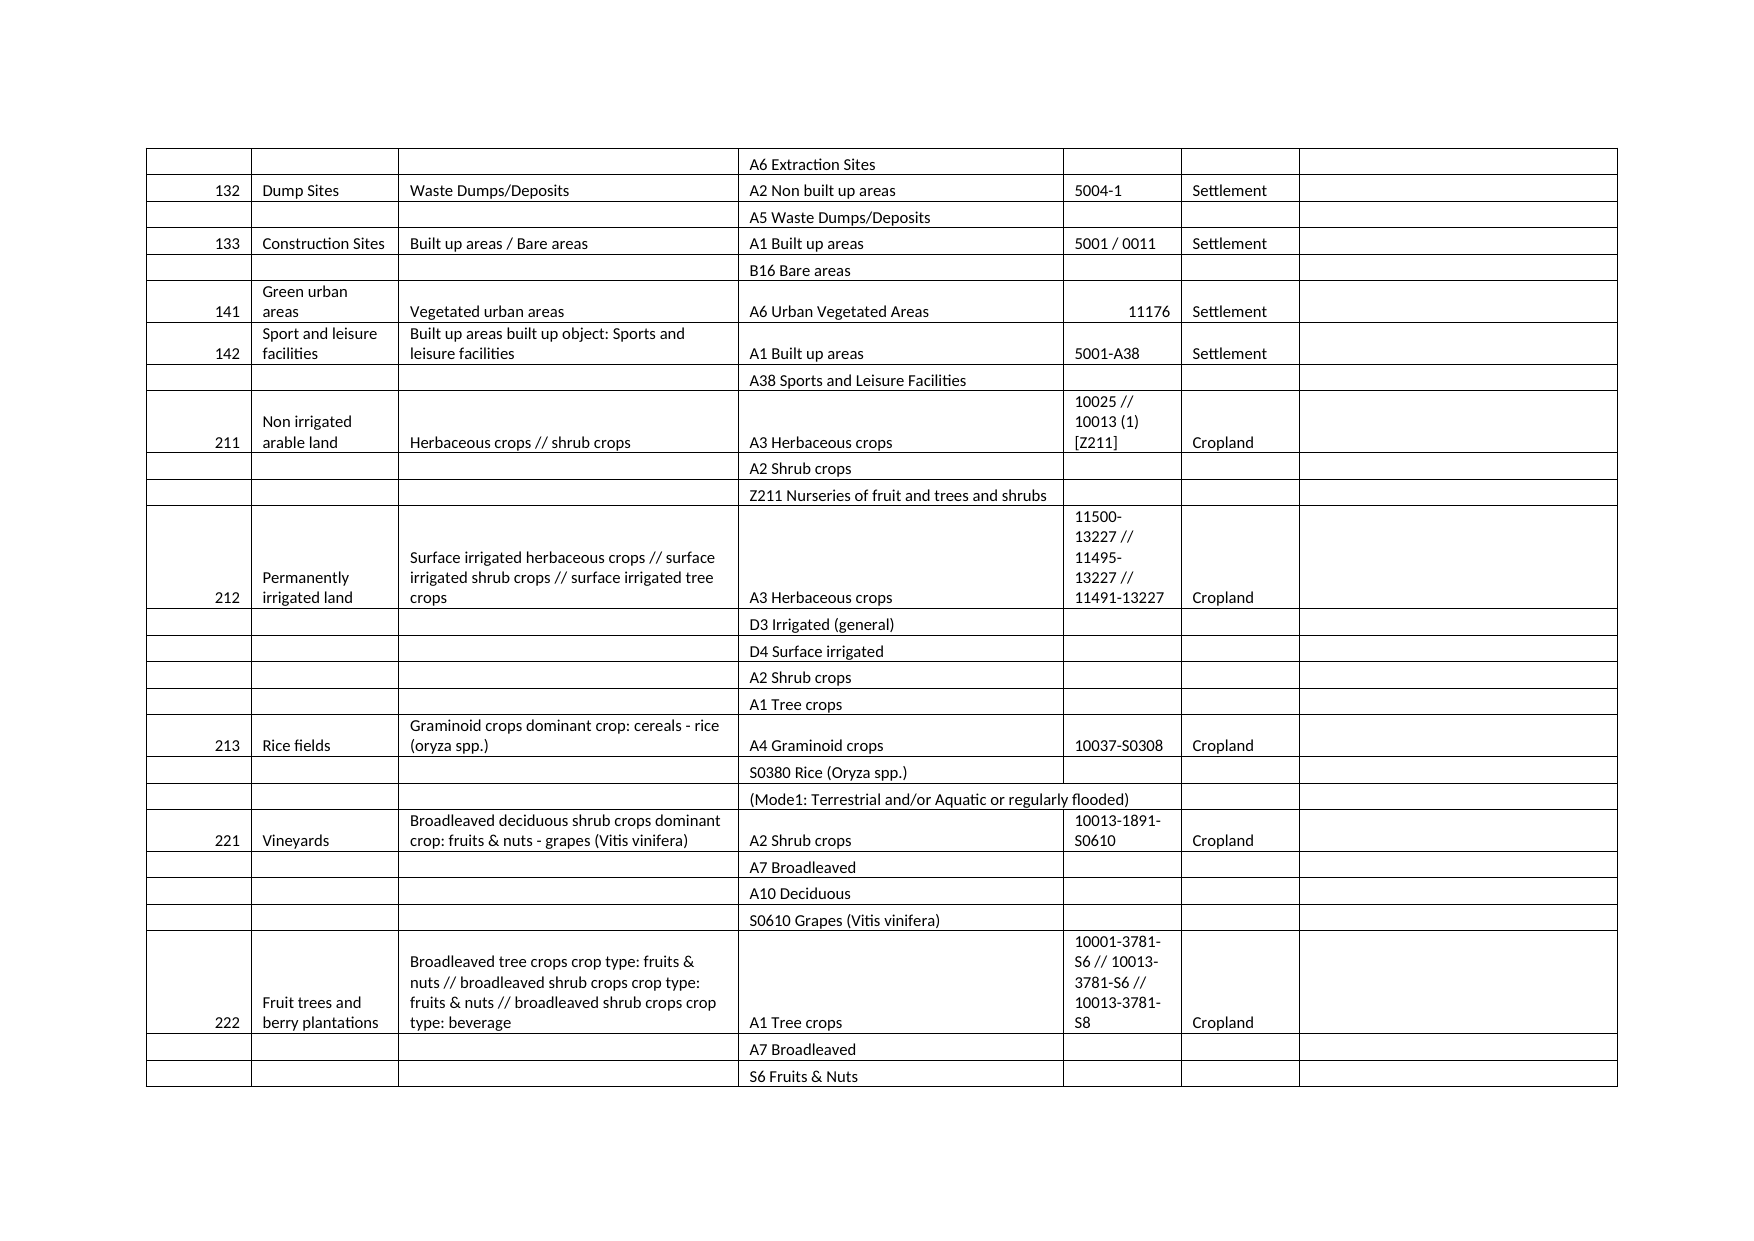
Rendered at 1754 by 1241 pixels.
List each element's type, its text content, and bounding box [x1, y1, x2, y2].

table_cell 10013-1891-S0610 [1064, 810, 1181, 851]
table_cell [252, 905, 398, 930]
table_cell [147, 636, 251, 661]
table_cell A6 Urban Vegetated Areas [739, 281, 1063, 322]
table_cell 5004-1 [1064, 175, 1181, 201]
table_cell [252, 202, 398, 227]
table_cell [1300, 905, 1617, 930]
table_cell [147, 878, 251, 904]
table_cell [1182, 609, 1299, 634]
table_cell [147, 784, 251, 809]
table_cell Fruit trees and berry plantations [252, 931, 398, 1033]
table_cell Built up areas / Bare areas [399, 228, 738, 254]
table_cell Vegetated urban areas [399, 281, 738, 322]
table_cell [1300, 810, 1617, 851]
table_cell A1 Built up areas [739, 323, 1063, 364]
table_cell [1064, 365, 1181, 390]
table_cell [252, 689, 398, 714]
table_cell [147, 365, 251, 390]
table_cell [1300, 636, 1617, 661]
table_cell [1182, 453, 1299, 479]
table_cell D3 Irrigated (general) [739, 609, 1063, 634]
table_cell [147, 149, 251, 174]
table_cell [147, 757, 251, 782]
table_cell [1064, 636, 1181, 661]
table_cell [1300, 149, 1617, 174]
table_cell [1300, 931, 1617, 1033]
table_cell [147, 662, 251, 688]
table_cell [1064, 255, 1181, 280]
table_cell Z211 Nurseries of fruit and trees and shrubs [739, 480, 1063, 505]
table_cell 211 [147, 391, 251, 452]
table_cell Cropland [1182, 715, 1299, 756]
table_cell [252, 1061, 398, 1086]
table_cell [1182, 689, 1299, 714]
table_cell [1064, 662, 1181, 688]
table_cell Permanently irrigated land [252, 506, 398, 608]
table_cell 5001-A38 [1064, 323, 1181, 364]
table_cell [147, 453, 251, 479]
table_cell 10001-3781-S6 // 10013-3781-S6 // 10013-3781-S8 [1064, 931, 1181, 1033]
table_cell A5 Waste Dumps/Deposits [739, 202, 1063, 227]
table_cell [1182, 636, 1299, 661]
table_cell Surface irrigated herbaceous crops // surface irrigated shrub crops // surface irrigated tree crops [399, 506, 738, 608]
table_cell A7 Broadleaved [739, 1034, 1063, 1059]
table_cell [1300, 365, 1617, 390]
table_cell Settlement [1182, 281, 1299, 322]
table_cell [252, 453, 398, 479]
table_cell Broadleaved tree crops crop type: fruits & nuts // broadleaved shrub crops crop type: fruits & nuts // broadleaved shrub crops crop type: beverage [399, 931, 738, 1033]
table_cell [1064, 852, 1181, 877]
table_cell [1182, 905, 1299, 930]
table_cell Green urban areas [252, 281, 398, 322]
table_cell [1300, 878, 1617, 904]
table_cell [399, 905, 738, 930]
table_cell Broadleaved deciduous shrub crops dominant crop: fruits & nuts - grapes (Vitis vinifera) [399, 810, 738, 851]
table_cell [399, 480, 738, 505]
table_cell [1300, 662, 1617, 688]
table_cell A1 Built up areas [739, 228, 1063, 254]
table_cell A10 Deciduous [739, 878, 1063, 904]
table_cell [252, 662, 398, 688]
table_cell [1064, 1034, 1181, 1059]
table_cell [252, 852, 398, 877]
table_cell [399, 255, 738, 280]
table_cell [252, 636, 398, 661]
table_cell [1182, 480, 1299, 505]
table_cell [399, 609, 738, 634]
table_cell [1300, 852, 1617, 877]
table_cell A3 Herbaceous crops [739, 391, 1063, 452]
table_cell Built up areas built up object: Sports and leisure facilities [399, 323, 738, 364]
table_cell A1 Tree crops [739, 931, 1063, 1033]
table_cell 11500-13227 // 11495-13227 // 11491-13227 [1064, 506, 1181, 608]
table_cell A7 Broadleaved [739, 852, 1063, 877]
table_cell A2 Shrub crops [739, 810, 1063, 851]
table_cell Cropland [1182, 931, 1299, 1033]
table_cell [399, 784, 738, 809]
table_cell A38 Sports and Leisure Facilities [739, 365, 1063, 390]
table_cell [1182, 1061, 1299, 1086]
table_cell [1182, 878, 1299, 904]
table_cell [399, 757, 738, 782]
table_cell [147, 480, 251, 505]
table_cell [147, 1061, 251, 1086]
table_cell S0610 Grapes (Vitis vinifera) [739, 905, 1063, 930]
table_cell [399, 878, 738, 904]
table_cell 221 [147, 810, 251, 851]
table_cell [1300, 480, 1617, 505]
table_cell Sport and leisure facilities [252, 323, 398, 364]
table_cell [147, 1034, 251, 1059]
table_cell Dump Sites [252, 175, 398, 201]
table_cell [252, 365, 398, 390]
table_cell [1182, 784, 1299, 809]
table_cell [1300, 202, 1617, 227]
table_cell [147, 689, 251, 714]
table_cell S0380 Rice (Oryza spp.) [739, 757, 1063, 782]
table_cell [1064, 149, 1181, 174]
table_cell 10037-S0308 [1064, 715, 1181, 756]
table_cell [1182, 202, 1299, 227]
table_cell [1300, 1061, 1617, 1086]
table_cell 5001 / 0011 [1064, 228, 1181, 254]
table_cell Settlement [1182, 228, 1299, 254]
table_cell [1064, 905, 1181, 930]
table_cell [252, 480, 398, 505]
table_cell [1064, 1061, 1181, 1086]
table_cell [1300, 609, 1617, 634]
table_cell [1064, 757, 1181, 782]
table_cell [1182, 365, 1299, 390]
table_cell Herbaceous crops // shrub crops [399, 391, 738, 452]
table_cell Non irrigated arable land [252, 391, 398, 452]
table_cell [1300, 281, 1617, 322]
table_cell A3 Herbaceous crops [739, 506, 1063, 608]
table_cell [147, 255, 251, 280]
table_cell [1300, 228, 1617, 254]
table_cell [399, 1061, 738, 1086]
table_cell [1064, 453, 1181, 479]
table_cell A1 Tree crops [739, 689, 1063, 714]
table_cell 213 [147, 715, 251, 756]
table_cell [1064, 609, 1181, 634]
table_cell [1182, 757, 1299, 782]
table_cell [1064, 878, 1181, 904]
table_cell Settlement [1182, 323, 1299, 364]
table_cell Waste Dumps/Deposits [399, 175, 738, 201]
table_cell A2 Non built up areas [739, 175, 1063, 201]
table_cell [1300, 715, 1617, 756]
table_cell 141 [147, 281, 251, 322]
table_cell 133 [147, 228, 251, 254]
table_cell [252, 757, 398, 782]
table_cell [147, 202, 251, 227]
table_cell [1064, 689, 1181, 714]
table_cell 11176 [1064, 281, 1181, 322]
table_cell [399, 365, 738, 390]
table_cell [399, 852, 738, 877]
table_cell 212 [147, 506, 251, 608]
table_cell [1182, 662, 1299, 688]
table_cell D4 Surface irrigated [739, 636, 1063, 661]
table_cell [252, 149, 398, 174]
table_cell [399, 149, 738, 174]
table_cell [1300, 323, 1617, 364]
table_cell A2 Shrub crops [739, 662, 1063, 688]
table_cell [399, 202, 738, 227]
table_cell Construction Sites [252, 228, 398, 254]
table_cell [1300, 784, 1617, 809]
table_cell A2 Shrub crops [739, 453, 1063, 479]
table_cell [1064, 480, 1181, 505]
table_cell [252, 878, 398, 904]
table_cell Settlement [1182, 175, 1299, 201]
table_cell [399, 662, 738, 688]
table_cell [399, 689, 738, 714]
table_cell [252, 255, 398, 280]
table_cell A6 Extraction Sites [739, 149, 1063, 174]
table_cell [399, 636, 738, 661]
table_cell [147, 609, 251, 634]
table_cell 222 [147, 931, 251, 1033]
table_cell [1300, 175, 1617, 201]
table_cell [1300, 391, 1617, 452]
table_cell 142 [147, 323, 251, 364]
table_cell Graminoid crops dominant crop: cereals - rice (oryza spp.) [399, 715, 738, 756]
table_cell [399, 453, 738, 479]
table_cell [1300, 1034, 1617, 1059]
table_cell Cropland [1182, 391, 1299, 452]
table_cell [1300, 757, 1617, 782]
table_cell [252, 609, 398, 634]
table_cell [1182, 149, 1299, 174]
table_cell [252, 784, 398, 809]
table_cell [399, 1034, 738, 1059]
table_cell A4 Graminoid crops [739, 715, 1063, 756]
table_cell [252, 1034, 398, 1059]
table_cell (Mode1: Terrestrial and/or Aquatic or regularly flooded) [739, 784, 1181, 809]
table_cell [1182, 1034, 1299, 1059]
table_cell Cropland [1182, 506, 1299, 608]
table_cell [1182, 255, 1299, 280]
table_cell [1300, 255, 1617, 280]
table_cell [1300, 506, 1617, 608]
table_cell [1182, 852, 1299, 877]
table_cell [1300, 453, 1617, 479]
table_cell 132 [147, 175, 251, 201]
table_cell S6 Fruits & Nuts [739, 1061, 1063, 1086]
table_cell Vineyards [252, 810, 398, 851]
table_cell B16 Bare areas [739, 255, 1063, 280]
table_cell [1300, 689, 1617, 714]
table_cell Cropland [1182, 810, 1299, 851]
table_cell [1064, 202, 1181, 227]
table_cell [147, 852, 251, 877]
table_cell 10025 // 10013 (1) [Z211] [1064, 391, 1181, 452]
table_cell Rice fields [252, 715, 398, 756]
table_cell [147, 905, 251, 930]
